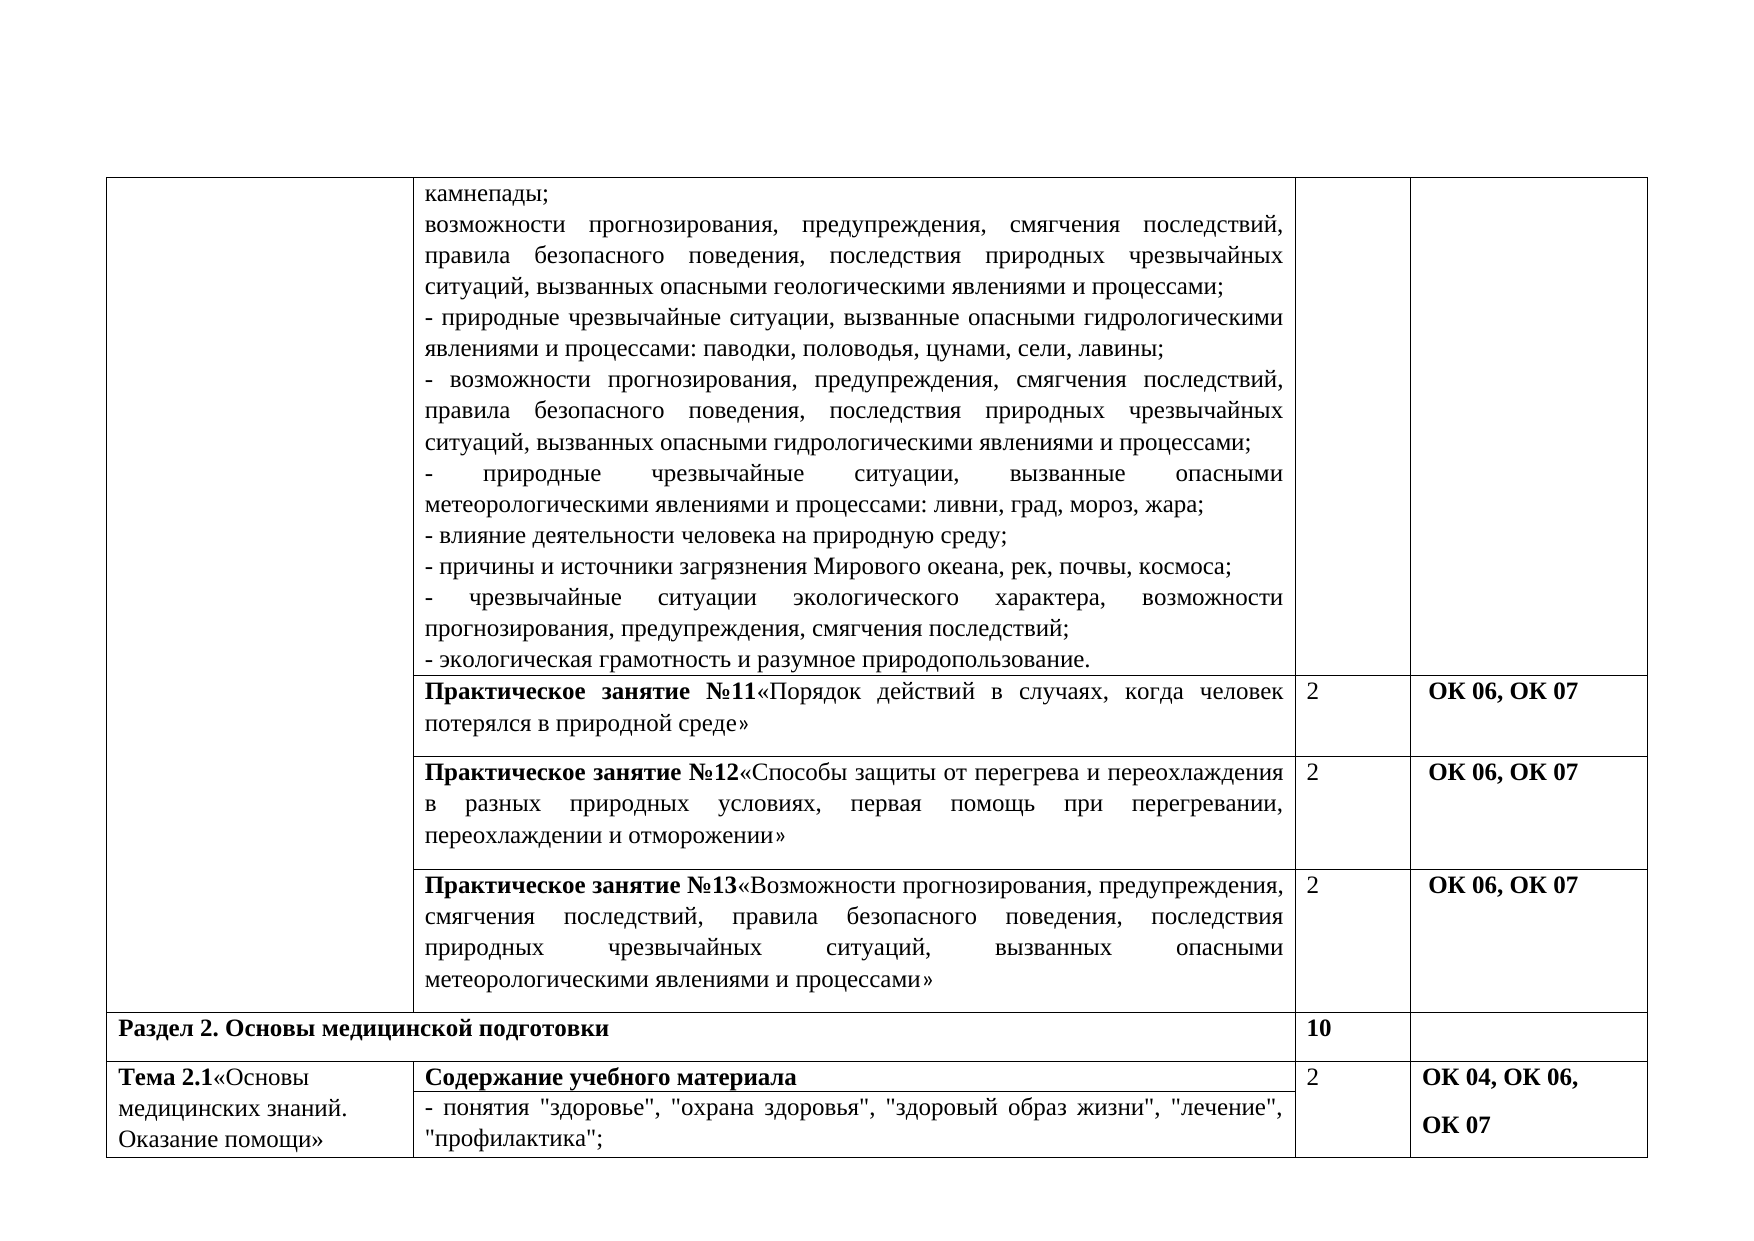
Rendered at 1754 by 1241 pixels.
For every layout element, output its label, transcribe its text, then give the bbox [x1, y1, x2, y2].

table_cell 2 [1296, 757, 1410, 869]
table_cell Практическое занятие №12«Способы защиты от перегрева и переохлаждения в разных природных условиях, первая помощь при перегревании, переохлаждении и отморожении» [414, 757, 1295, 869]
table_cell ОК 06, ОК 07 [1411, 757, 1647, 869]
table_cell Раздел 2. Основы медицинской подготовки [107, 1013, 1295, 1061]
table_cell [414, 178, 1295, 675]
table_cell [1411, 1013, 1647, 1061]
table_cell ОК 06, ОК 07 [1411, 676, 1647, 756]
table_cell ОК 06, ОК 07 [1411, 870, 1647, 1012]
table_cell 2 [1296, 1062, 1410, 1157]
table_cell 10 [1296, 1013, 1410, 1061]
table_cell Практическое занятие №11«Порядок действий в случаях, когда человек потерялся в природной среде» [414, 676, 1295, 756]
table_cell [414, 1092, 1295, 1157]
table_cell Практическое занятие №13«Возможности прогнозирования, предупреждения, смягчения последствий, правила безопасного поведения, последствия природных чрезвычайных ситуаций, вызванных опасными метеорологическими явлениями и процессами» [414, 870, 1295, 1012]
table_cell Содержание учебного материала [414, 1062, 1295, 1091]
table_cell Тема 2.1«Основы медицинских знаний. Оказание помощи» [107, 1062, 413, 1157]
table_cell ОК 04, ОК 06, ОК 07 [1411, 1062, 1647, 1157]
table_cell 2 [1296, 676, 1410, 756]
table_cell 2 [1296, 870, 1410, 1012]
